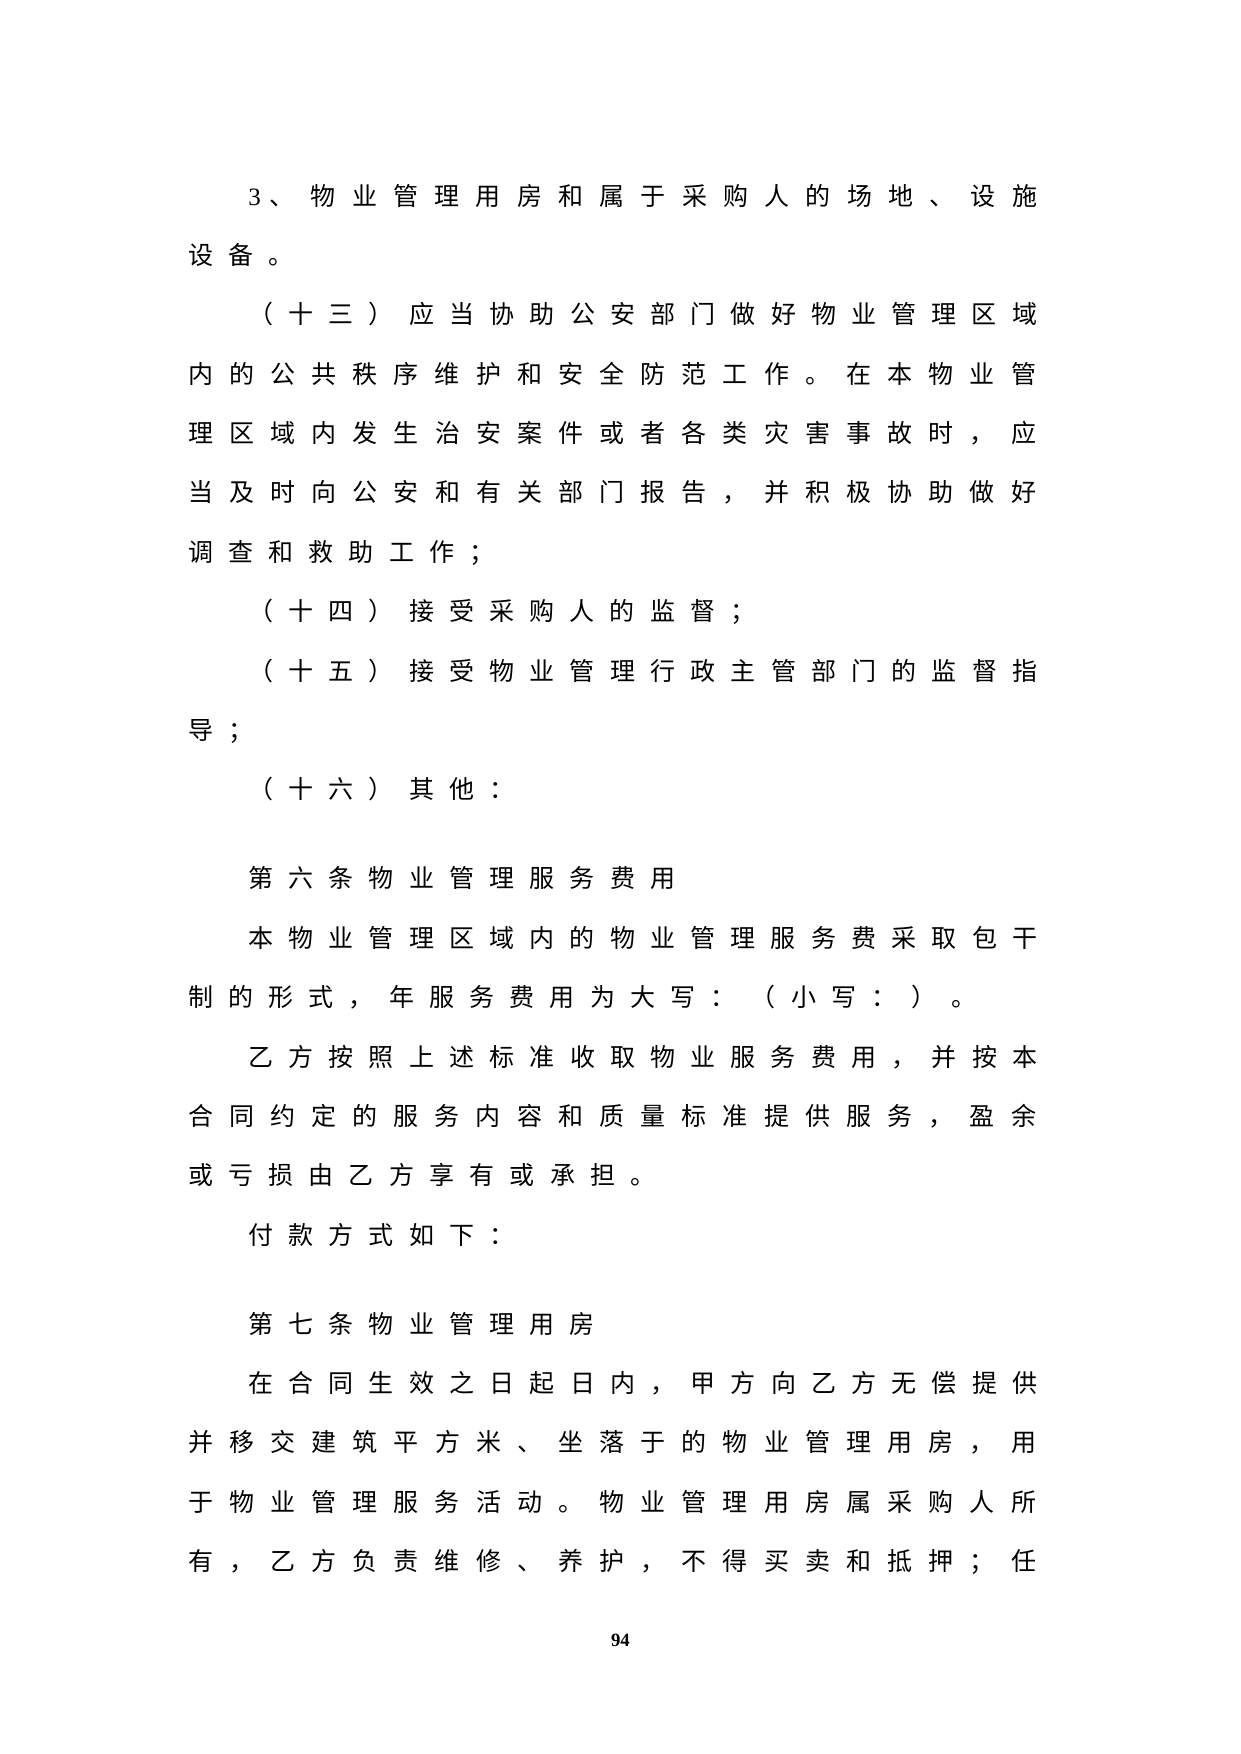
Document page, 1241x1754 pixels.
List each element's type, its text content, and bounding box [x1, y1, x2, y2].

text （十三）应当协助公安部门做好物业管理区域内的公共秩序维护和安全防范工作。在本物业管理区域内发生治安案件或者各类灾害事故时，应当及时向公安和有关部门报告，并积极协助做好调查和救助工作； [188, 283, 1052, 580]
text （十五）接受物业管理行政主管部门的监督指导； [188, 639, 1052, 758]
text 本物业管理区域内的物业管理服务费采取包干制的形式，年服务费用为大写：（小写：）。 [188, 907, 1052, 1025]
text 第六条物业管理服务费用 [188, 847, 1052, 907]
text 乙方按照上述标准收取物业服务费用，并按本合同约定的服务内容和质量标准提供服务，盈余或亏损由乙方享有或承担。 [188, 1025, 1052, 1203]
text 3、物业管理用房和属于采购人的场地、设施设备。 [188, 164, 1052, 283]
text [188, 1352, 1052, 1589]
text （十四）接受采购人的监督； [188, 580, 1052, 639]
text 第七条物业管理用房 [188, 1293, 1052, 1352]
text 付款方式如下： [188, 1203, 1052, 1263]
text （十六）其他： [188, 758, 1052, 818]
